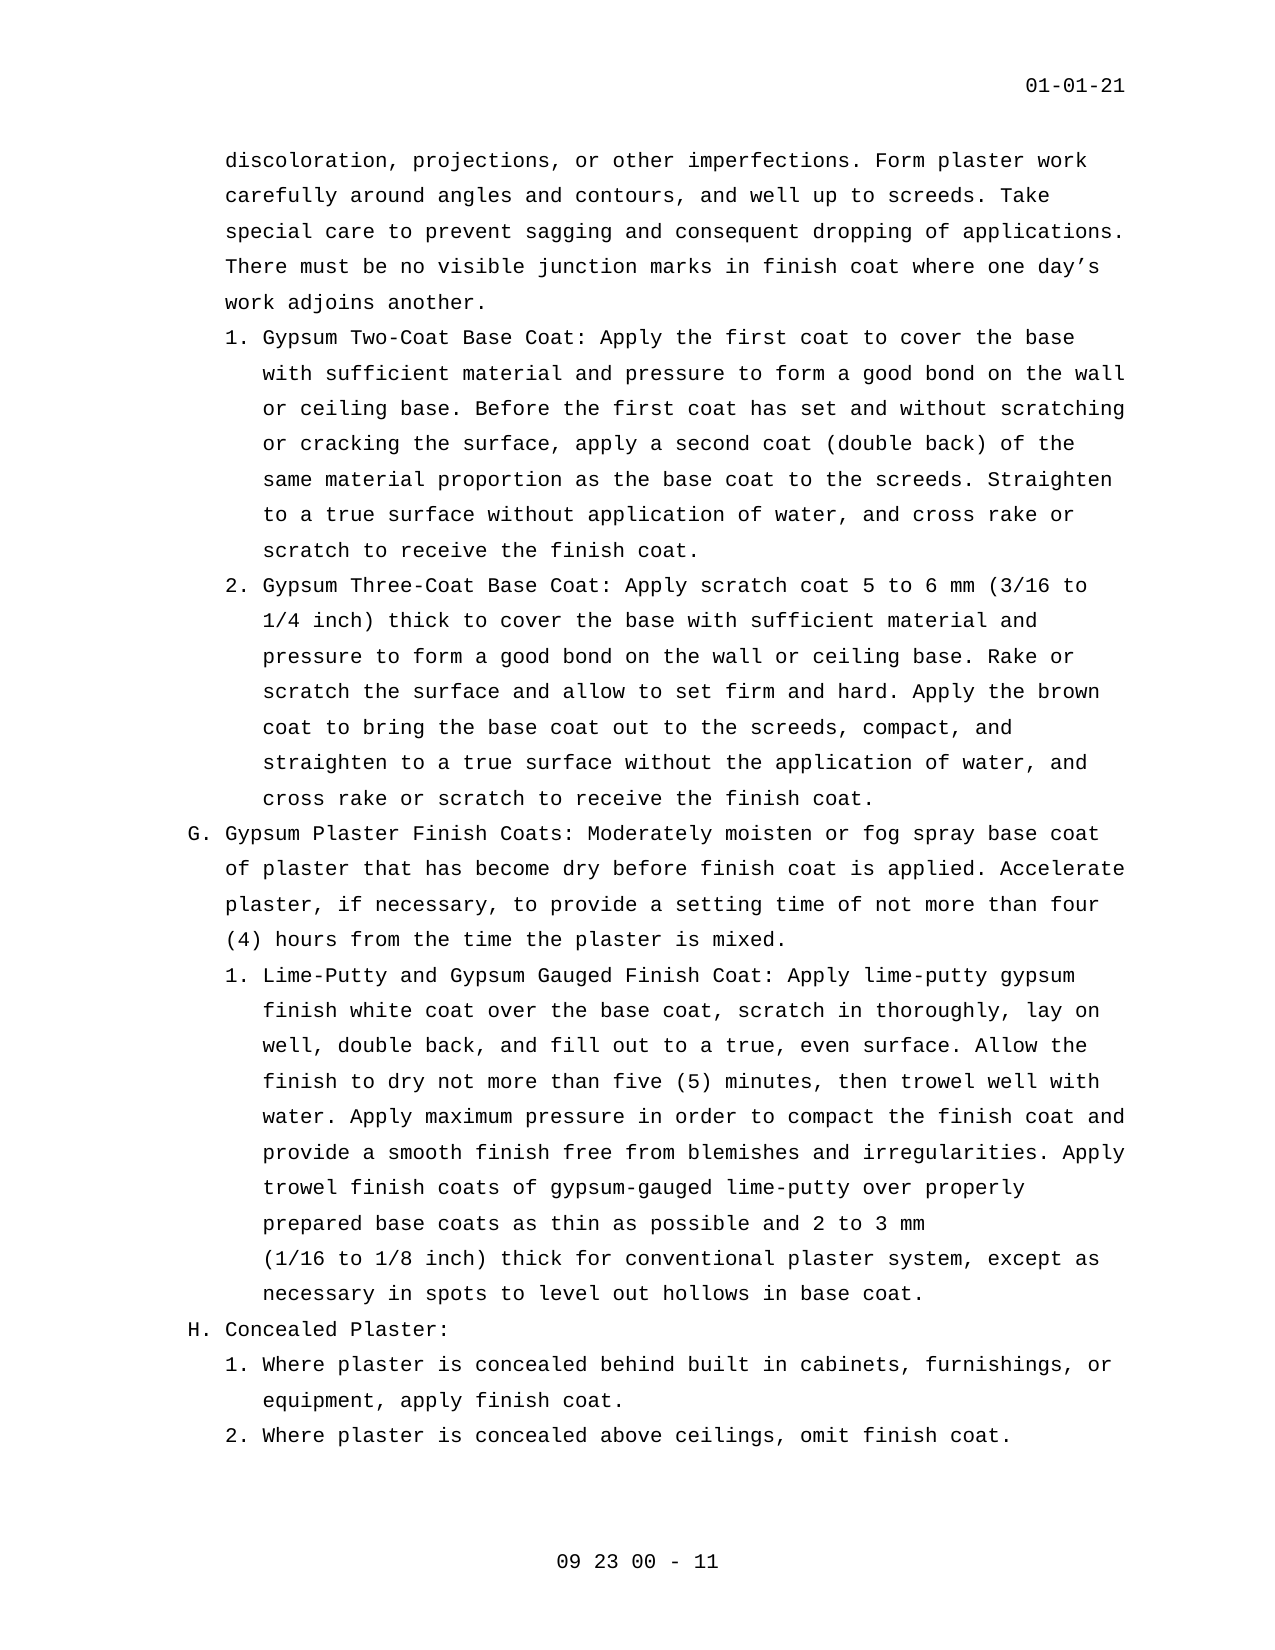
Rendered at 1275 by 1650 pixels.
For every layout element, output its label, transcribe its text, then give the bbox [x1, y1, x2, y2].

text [187, 150, 1125, 315]
text Gypsum Two-Coat Base Coat: Apply the first coat to cover the base with sufficient material and pressure to form a good bond on the wall or ceiling base. Before the first coat has set and without scratching or cracking the surface, apply a second coat (double back) of the same material proportion as the base coat to the screeds. Straighten to a true surface without application of water, and cross rake or scratch to receive the finish coat. [225, 327, 1125, 563]
text Gypsum Plaster Finish Coats: Moderately moisten or fog spray base coat of plaster that has become dry before finish coat is applied. Accelerate plaster, if necessary, to provide a setting time of not more than four (4) hours from the time the plaster is mixed. [187, 823, 1125, 953]
text Gypsum Three-Coat Base Coat: Apply scratch coat 5 to 6 mm (3/16 to 1/4 inch) thick to cover the base with sufficient material and pressure to form a good bond on the wall or ceiling base. Rake or scratch the surface and allow to set firm and hard. Apply the brown coat to bring the base coat out to the screeds, compact, and straighten to a true surface without the application of water, and cross rake or scratch to receive the finish coat. [225, 575, 1125, 811]
text Concealed Plaster: [187, 1319, 1125, 1342]
text Where plaster is concealed behind built in cabinets, furnishings, or equipment, apply finish coat. [225, 1354, 1125, 1413]
text Lime-Putty and Gypsum Gauged Finish Coat: Apply lime-putty gypsum finish white coat over the base coat, scratch in thoroughly, lay on well, double back, and fill out to a true, even surface. Allow the finish to dry not more than five (5) minutes, then trowel well with water. Apply maximum pressure in order to compact the finish coat and provide a smooth finish free from blemishes and irregularities. Apply trowel finish coats of gypsum-gauged lime-putty over properly prepared base coats as thin as possible and 2 to 3 mm (1/16 to 1/8 inch) thick for conventional plaster system, except as necessary in spots to level out hollows in base coat. [225, 964, 1125, 1307]
text Where plaster is concealed above ceilings, omit finish coat. [225, 1425, 1125, 1449]
